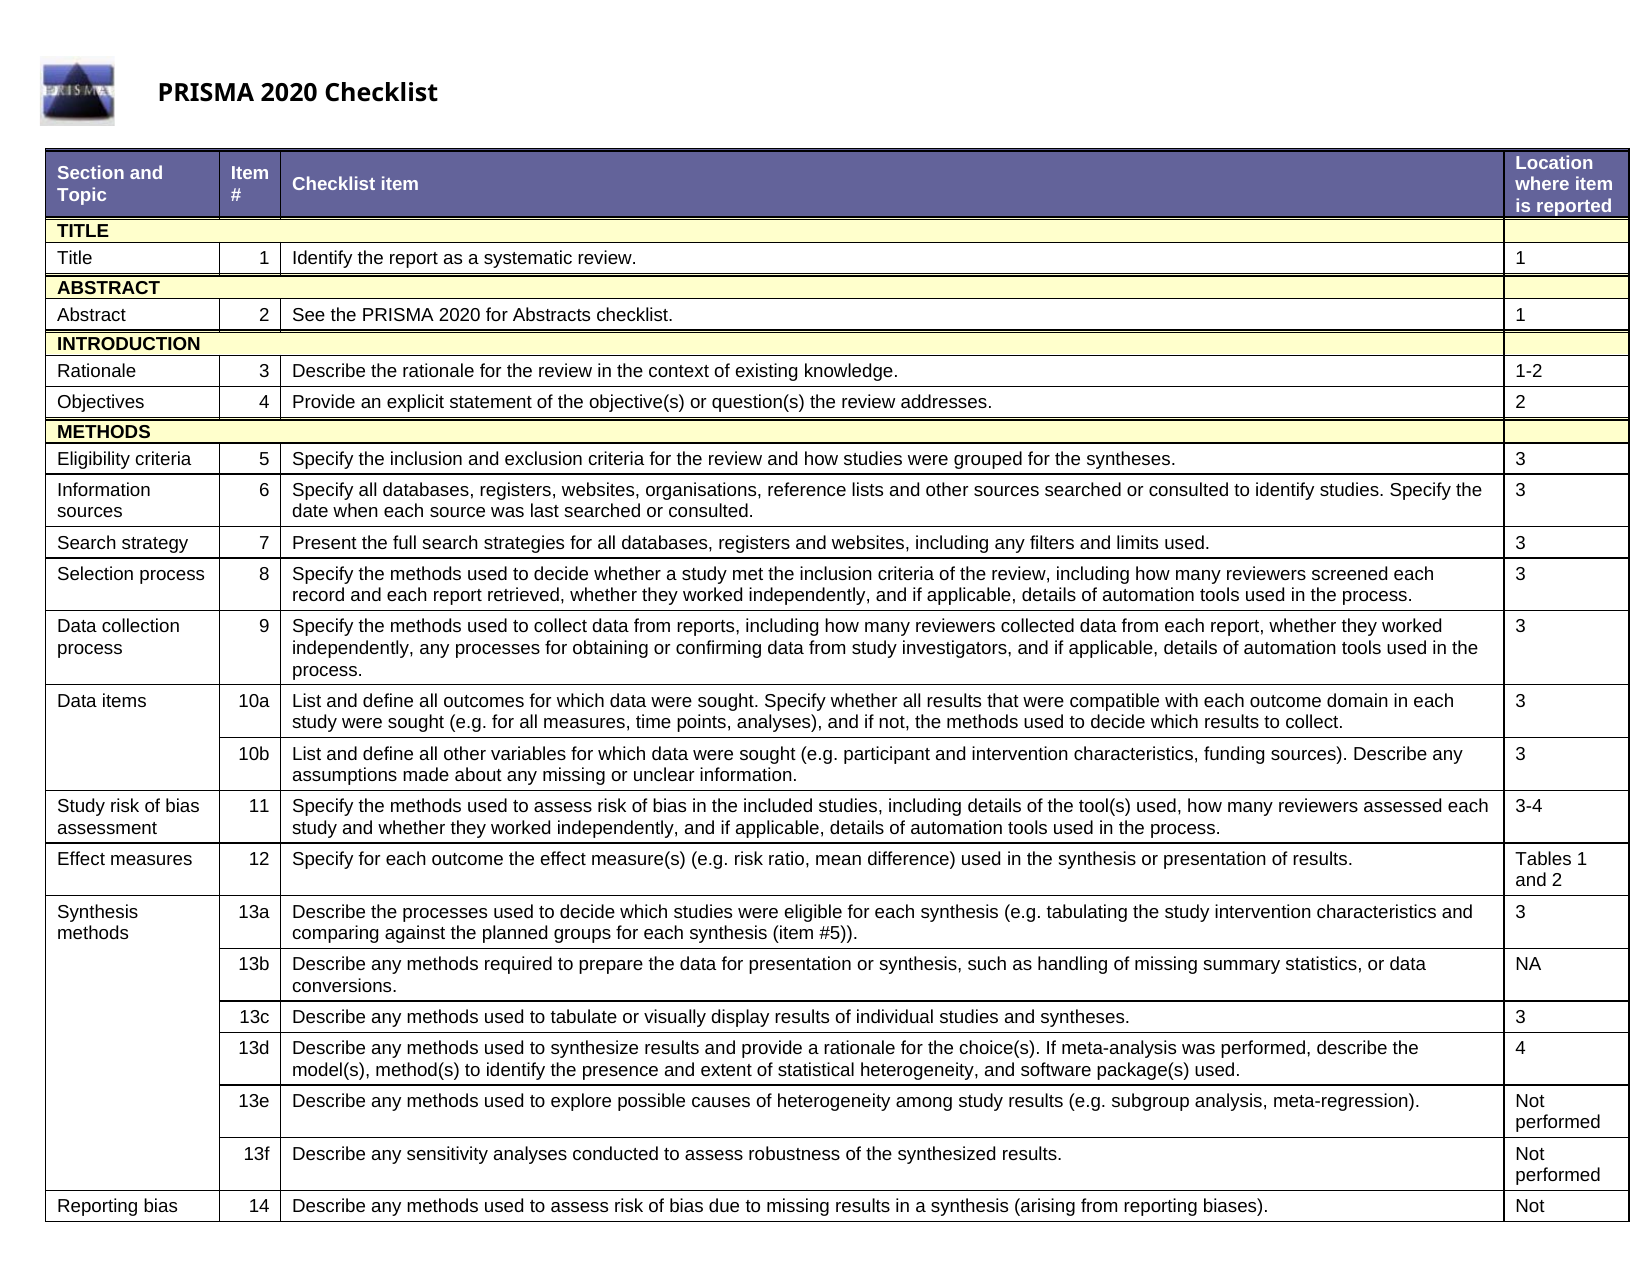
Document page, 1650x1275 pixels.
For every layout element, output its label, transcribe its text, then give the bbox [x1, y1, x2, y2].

table_cell Selection process [46, 559, 219, 610]
table_cell [1505, 333, 1628, 354]
table_cell Specify the methods used to assess risk of bias in the included studies, including details of the tool(s) used, how many reviewers assessed each study and whether they worked independently, and if applicable, details of automation tools used in the process. [281, 791, 1503, 842]
table_cell Objectives [46, 387, 219, 417]
table_cell 13b [220, 949, 280, 1000]
table_cell Rationale [46, 356, 219, 386]
table_cell 3 [1505, 611, 1628, 684]
table_cell Specify for each outcome the effect measure(s) (e.g. risk ratio, mean difference) used in the synthesis or presentation of results. [281, 844, 1503, 895]
table_cell 8 [220, 559, 280, 610]
table_cell INTRODUCTION [46, 333, 1503, 354]
table_cell 3 [220, 356, 280, 386]
table_cell 4 [1505, 1033, 1628, 1084]
table_cell List and define all outcomes for which data were sought. Specify whether all results that were compatible with each outcome domain in each study were sought (e.g. for all measures, time points, analyses), and if not, the methods used to decide which results to collect. [281, 685, 1503, 737]
table_cell Identify the report as a systematic review. [281, 243, 1503, 273]
table_cell List and define all other variables for which data were sought (e.g. participant and intervention characteristics, funding sources). Describe any assumptions made about any missing or unclear information. [281, 738, 1503, 789]
table_cell 3 [1505, 475, 1628, 526]
table_cell 3 [1505, 444, 1628, 473]
table_cell 2 [1505, 387, 1628, 417]
table_cell Specify the methods used to decide whether a study met the inclusion criteria of the review, including how many reviewers screened each record and each report retrieved, whether they worked independently, and if applicable, details of automation tools used in the process. [281, 559, 1503, 610]
table_cell Describe any methods used to assess risk of bias due to missing results in a synthesis (arising from reporting biases). [281, 1191, 1503, 1221]
table_cell 14 [220, 1191, 280, 1221]
table_cell [1505, 220, 1628, 242]
table_cell Title [46, 243, 219, 273]
picture [39, 56, 115, 126]
table_cell 3-4 [1505, 791, 1628, 842]
table_cell Eligibility criteria [46, 444, 219, 473]
table_header Location where item is reported [1505, 152, 1628, 216]
table_cell Specify all databases, registers, websites, organisations, reference lists and other sources searched or consulted to identify studies. Specify the date when each source was last searched or consulted. [281, 475, 1503, 526]
table_cell Tables 1 and 2 [1505, 844, 1628, 895]
table_cell 11 [220, 791, 280, 842]
table_cell 3 [1505, 738, 1628, 789]
table_cell 13f [220, 1138, 280, 1190]
table_cell Describe any methods used to explore possible causes of heterogeneity among study results (e.g. subgroup analysis, meta-regression). [281, 1086, 1503, 1137]
table_cell NA [1505, 949, 1628, 1000]
table_cell 3 [1505, 559, 1628, 610]
table_cell 3 [1505, 896, 1628, 948]
table_cell Reporting bias assessment [46, 1191, 219, 1221]
table_cell Not performed [1505, 1138, 1628, 1190]
table_cell Not performed [1505, 1086, 1628, 1137]
table_cell 3 [1505, 1002, 1628, 1032]
table_cell 13c [220, 1002, 280, 1032]
table_cell Provide an explicit statement of the objective(s) or question(s) the review addresses. [281, 387, 1503, 417]
table_cell 13a [220, 896, 280, 948]
table_cell 1 [1505, 299, 1628, 329]
table_header Checklist item [281, 152, 1503, 216]
table_cell ABSTRACT [46, 277, 1503, 298]
table_cell 1-2 [1505, 356, 1628, 386]
table_header Section and Topic [46, 152, 219, 216]
table_cell Study risk of bias assessment [46, 791, 219, 842]
table_cell 10b [220, 738, 280, 789]
table_cell Describe any methods used to tabulate or visually display results of individual studies and syntheses. [281, 1002, 1503, 1032]
table_cell METHODS [46, 421, 1503, 442]
table_cell 1 [220, 243, 280, 273]
table_cell Information sources [46, 475, 219, 526]
table_cell 3 [1505, 685, 1628, 737]
table_cell 9 [220, 611, 280, 684]
table_cell Not performed [1505, 1191, 1628, 1221]
table_cell 5 [220, 444, 280, 473]
table_cell Describe any sensitivity analyses conducted to assess robustness of the synthesized results. [281, 1138, 1503, 1190]
table_cell 7 [220, 527, 280, 557]
table_cell Data items [46, 685, 219, 789]
table_cell 6 [220, 475, 280, 526]
table_cell Specify the inclusion and exclusion criteria for the review and how studies were grouped for the syntheses. [281, 444, 1503, 473]
table_cell [1505, 421, 1628, 442]
table_cell Search strategy [46, 527, 219, 557]
table_cell Describe any methods required to prepare the data for presentation or synthesis, such as handling of missing summary statistics, or data conversions. [281, 949, 1503, 1000]
table_cell 3 [1505, 527, 1628, 557]
table_cell Describe any methods used to synthesize results and provide a rationale for the choice(s). If meta-analysis was performed, describe the model(s), method(s) to identify the presence and extent of statistical heterogeneity, and software package(s) used. [281, 1033, 1503, 1084]
table_cell Synthesis methods [46, 896, 219, 1190]
table_cell Abstract [46, 299, 219, 329]
table_cell Present the full search strategies for all databases, registers and websites, including any filters and limits used. [281, 527, 1503, 557]
table_header Item # [220, 152, 280, 216]
table_cell See the PRISMA 2020 for Abstracts checklist. [281, 299, 1503, 329]
table_cell 13e [220, 1086, 280, 1137]
table_cell Specify the methods used to collect data from reports, including how many reviewers collected data from each report, whether they worked independently, any processes for obtaining or confirming data from study investigators, and if applicable, details of automation tools used in the process. [281, 611, 1503, 684]
table_cell 2 [220, 299, 280, 329]
table_cell Describe the processes used to decide which studies were eligible for each synthesis (e.g. tabulating the study intervention characteristics and comparing against the planned groups for each synthesis (item #5)). [281, 896, 1503, 948]
table_cell 4 [220, 387, 280, 417]
table_cell 1 [1505, 243, 1628, 273]
table_cell 13d [220, 1033, 280, 1084]
table_cell Describe the rationale for the review in the context of existing knowledge. [281, 356, 1503, 386]
table_cell TITLE [46, 220, 1503, 242]
table_cell Effect measures [46, 844, 219, 895]
table_cell 12 [220, 844, 280, 895]
table_cell 10a [220, 685, 280, 737]
table_cell Data collection process [46, 611, 219, 684]
table_cell [1505, 277, 1628, 298]
